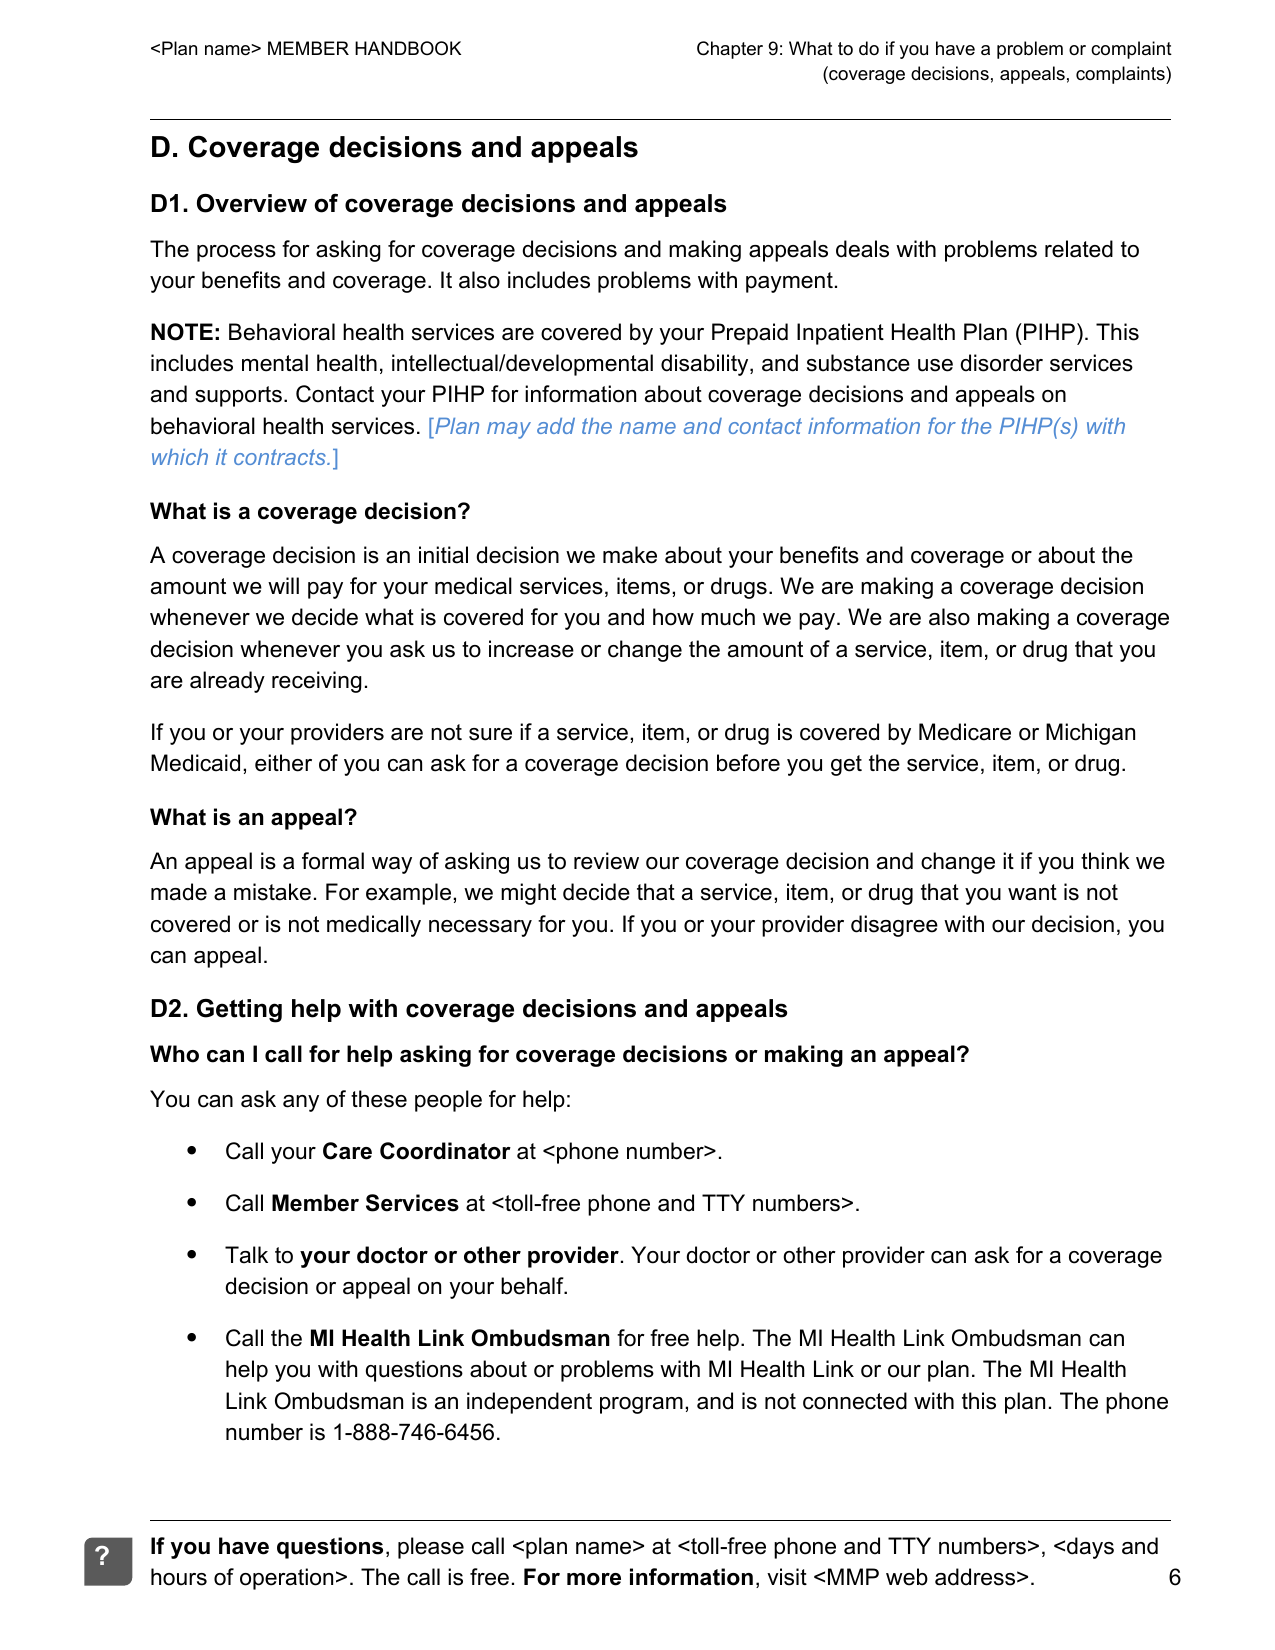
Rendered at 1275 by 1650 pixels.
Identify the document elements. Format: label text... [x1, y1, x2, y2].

subtitle What is an appeal? [150, 799, 1096, 832]
text NOTE: Behavioral health services are covered by your Prepaid Inpatient Health Plan (PIHP). This includes mental health, intellectual/developmental disability, and substance use disorder services and supports. Contact your PIHP for information about coverage decisions and appeals on behavioral health services. [Plan may add the name and contact information for the PIHP(s) with which it contracts.] [150, 315, 1171, 472]
text An appeal is a formal way of asking us to review our coverage decision and change it if you think we made a mistake. For example, we might decide that a service, item, or drug that you want is not covered or is not medically necessary for you. If you or your provider disagree with our decision, you can appeal. [150, 844, 1171, 969]
subtitle D1. Overview of coverage decisions and appeals [150, 186, 1096, 219]
subtitle What is a coverage decision? [150, 492, 1096, 526]
list Talk to your doctor or other provider. Your doctor or other provider can ask for a coverage decision or appeal on your behalf. [187, 1238, 1171, 1301]
text A coverage decision is an initial decision we make about your benefits and coverage or about the amount we will pay for your medical services, items, or drugs. We are making a coverage decision whenever we decide what is covered for you and how much we pay. We are also making a coverage decision whenever you ask us to increase or change the amount of a service, item, or drug that you are already receiving. [150, 538, 1171, 694]
subtitle Who can I call for help asking for coverage decisions or making an appeal? [150, 1036, 1096, 1069]
list Call the MI Health Link Ombudsman for free help. The MI Health Link Ombudsman can help you with questions about or problems with MI Health Link or our plan. The MI Health Link Ombudsman is an independent program, and is not connected with this plan. The phone number is 1-888-746-6456. [187, 1322, 1171, 1447]
list Call your Care Coordinator at <phone number>. [187, 1134, 1171, 1165]
text The process for asking for coverage decisions and making appeals deals with problems related to your benefits and coverage. It also includes problems with payment. [150, 232, 1171, 294]
subtitle Coverage decisions and appeals [150, 120, 1171, 165]
text You can ask any of these people for help: [150, 1082, 1171, 1113]
list Call Member Services at <toll-free phone and TTY numbers>. [187, 1186, 1171, 1217]
text If you or your providers are not sure if a service, item, or drug is covered by Medicare or Michigan Medicaid, either of you can ask for a coverage decision before you get the service, item, or drug. [150, 715, 1171, 778]
subtitle D2. Getting help with coverage decisions and appeals [150, 990, 1096, 1024]
